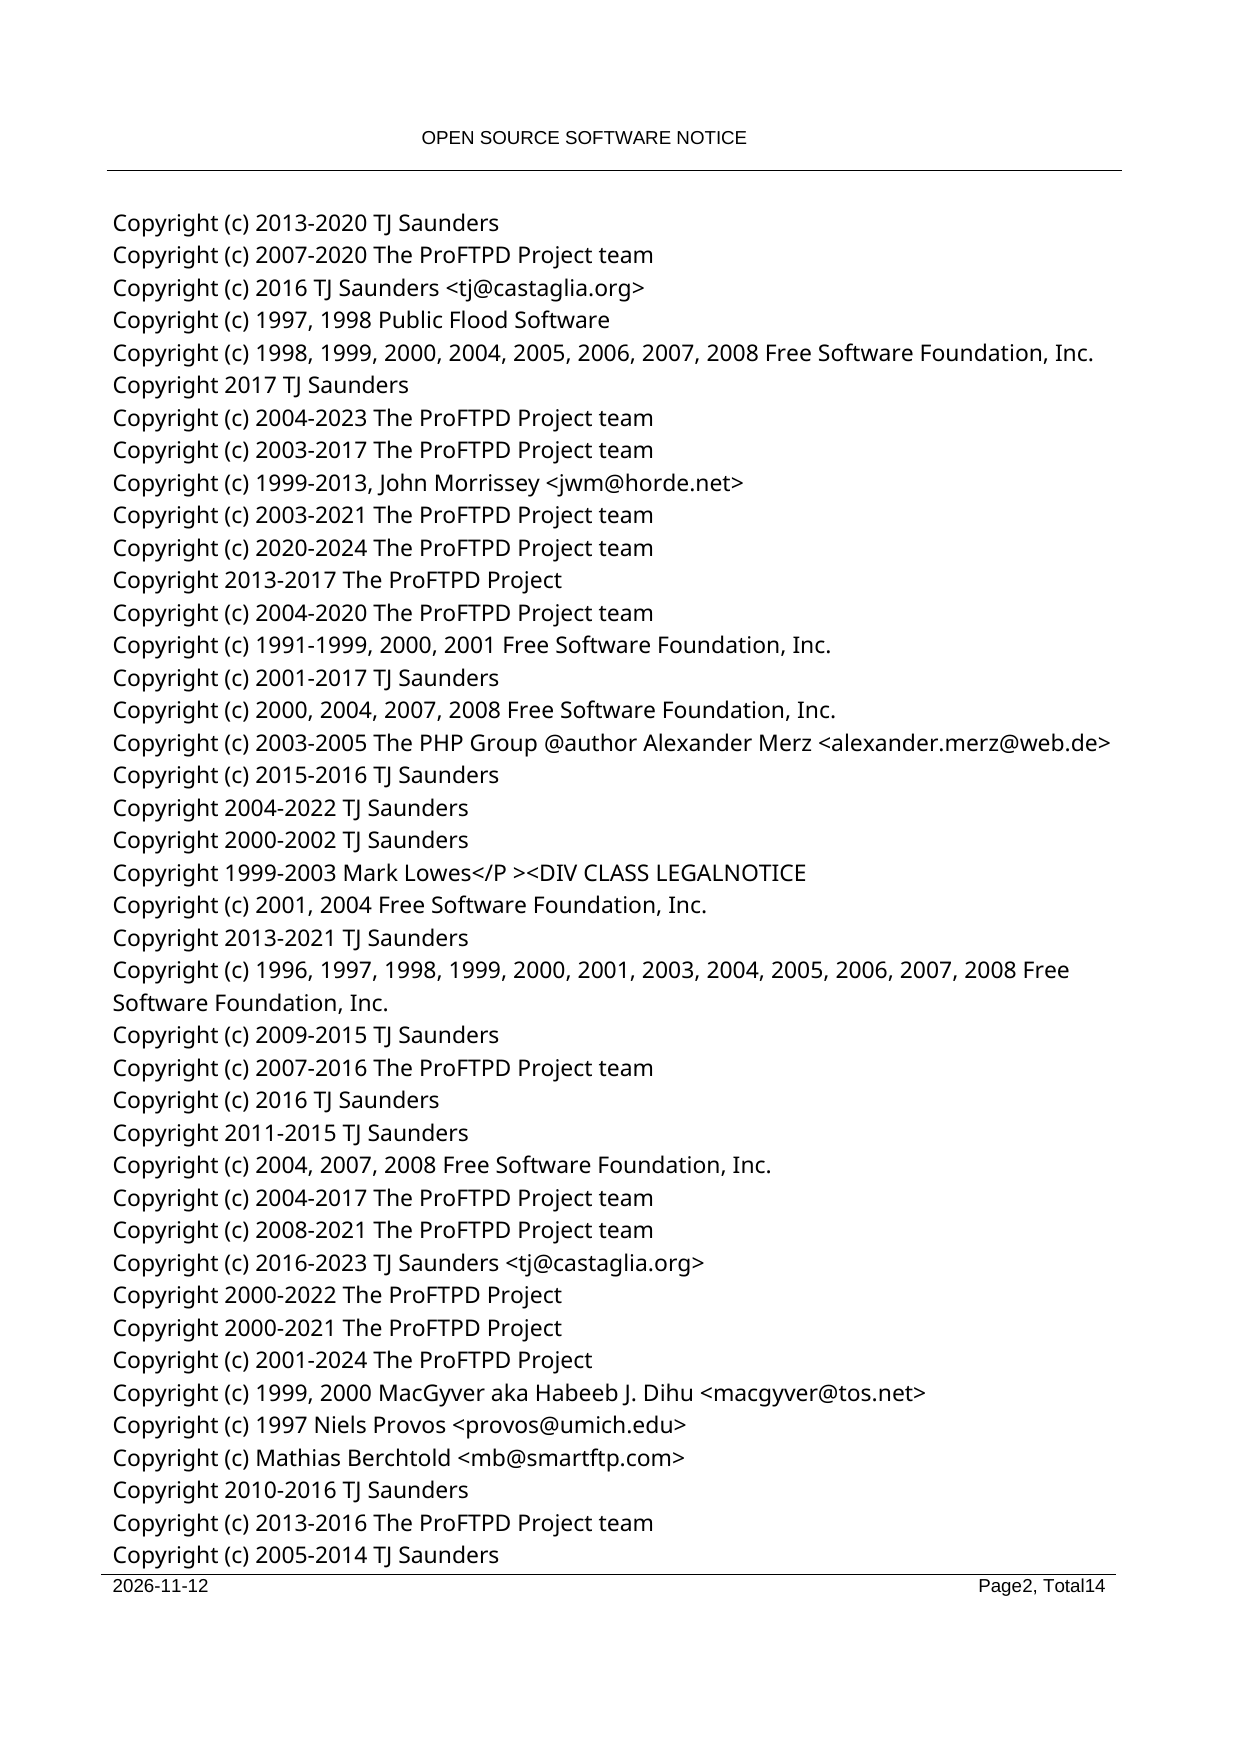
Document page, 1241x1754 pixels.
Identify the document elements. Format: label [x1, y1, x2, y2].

text [112, 206, 1128, 1571]
